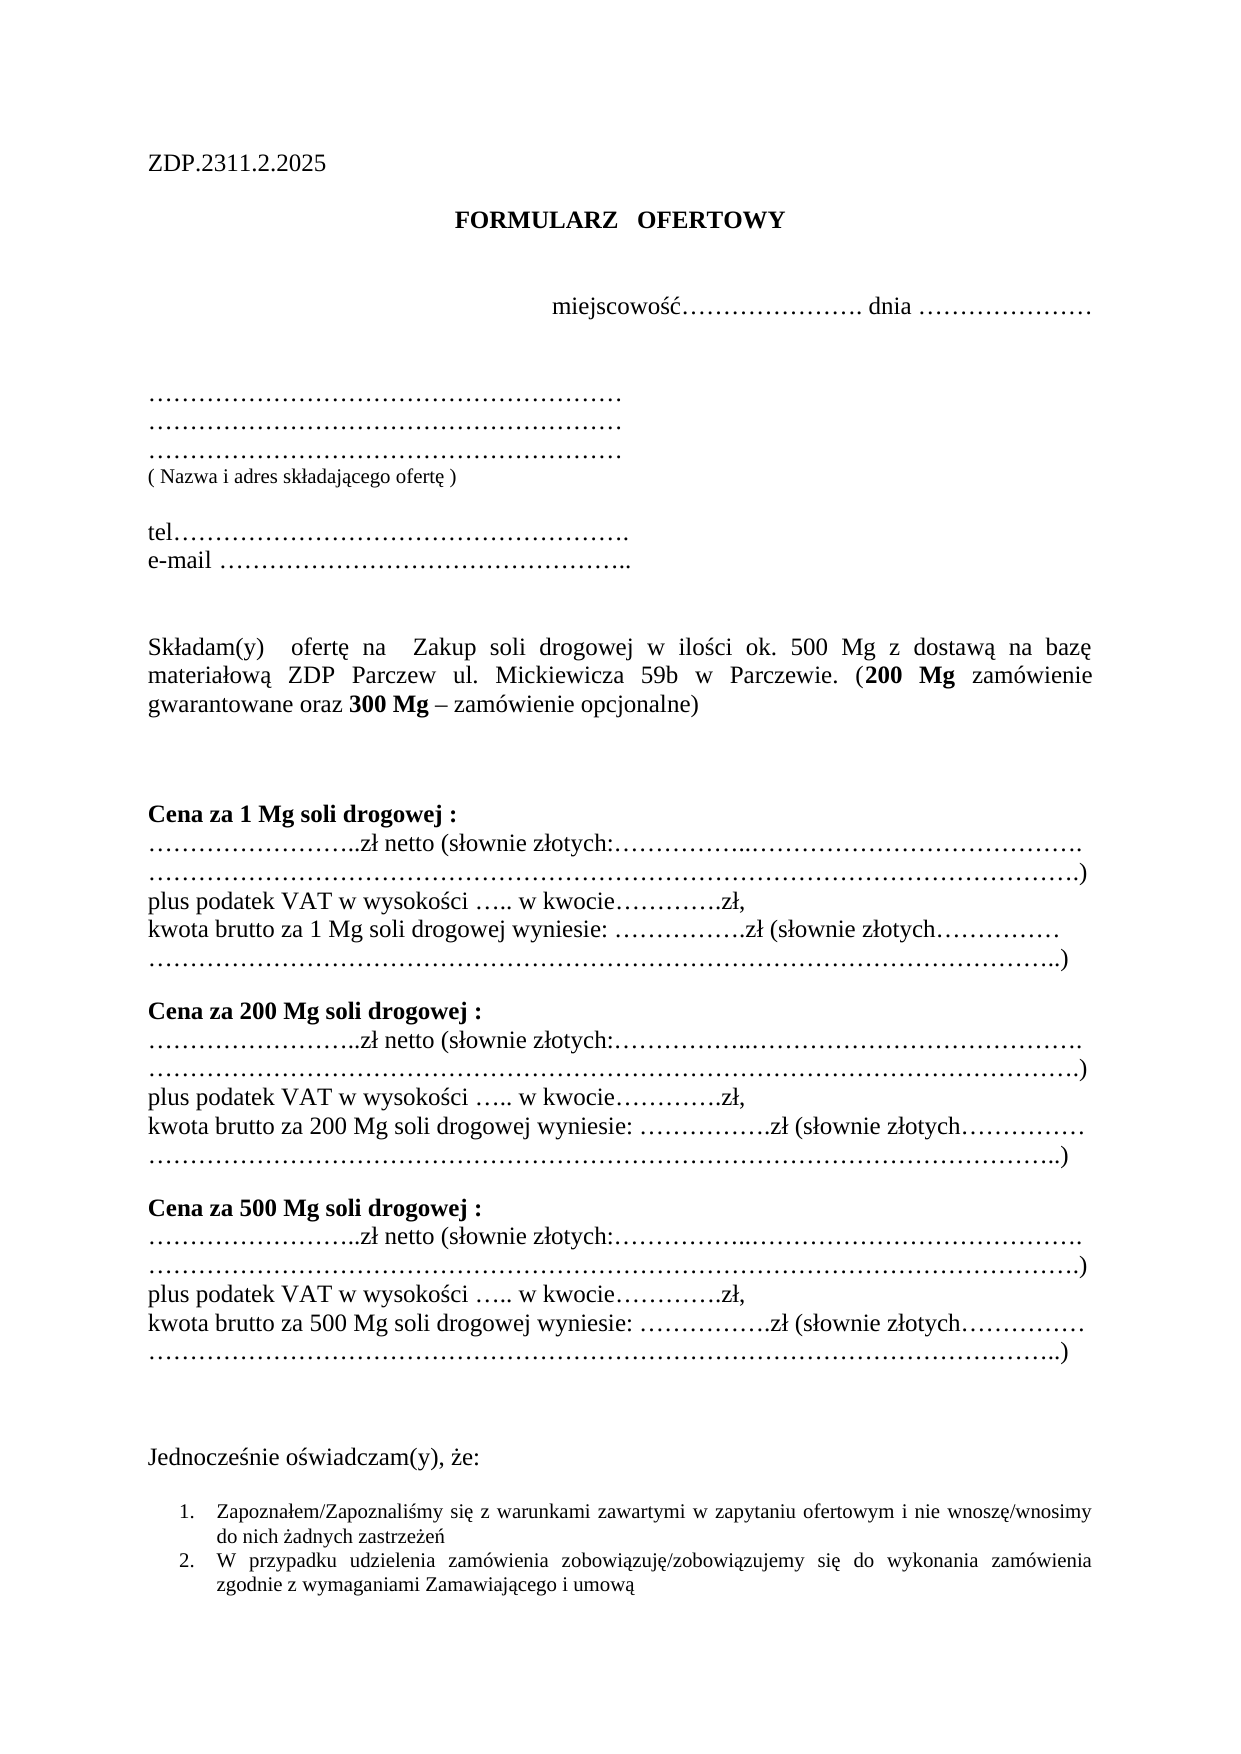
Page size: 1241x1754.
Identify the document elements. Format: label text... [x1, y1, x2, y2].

text FORMULARZ OFERTOWY [148, 205, 1093, 234]
text ZDP.2311.2.2025 [148, 148, 1093, 176]
text ………………………………………………………………………………………………….) plus podatek VAT w wysokości ….. w kwocie………….zł, [148, 1053, 1107, 1111]
text ………………………………………………… [148, 378, 1093, 406]
text Jednocześnie oświadczam(y), że: [148, 1442, 1093, 1471]
text ……………………..zł netto (słownie złotych:……………..…………………………………. [148, 1025, 1093, 1053]
list W przypadku udzielenia zamówienia zobowiązuję/zobowiązujemy się do wykonania zamówienia zgodnie z wymaganiami Zamawiającego i umową [179, 1548, 1093, 1596]
text ( Nazwa i adres składającego ofertę ) [148, 464, 1093, 488]
text tel………………………………………………. [148, 517, 1093, 545]
text ……………………..zł netto (słownie złotych:……………..…………………………………. [148, 1221, 1093, 1250]
text kwota brutto za 200 Mg soli drogowej wyniesie: …………….zł (słownie złotych…………… ………………………………………………………………………………………………..) [148, 1111, 1107, 1168]
text miejscowość…………………. dnia ………………… [148, 291, 1093, 320]
text kwota brutto za 1 Mg soli drogowej wyniesie: …………….zł (słownie złotych…………… ………………………………………………………………………………………………..) [148, 914, 1107, 972]
text ……………………..zł netto (słownie złotych:……………..…………………………………. [148, 828, 1093, 857]
list Zapoznałem/Zapoznaliśmy się z warunkami zawartymi w zapytaniu ofertowym i nie wnoszę/wnosimy do nich żadnych zastrzeżeń [179, 1499, 1093, 1548]
text Składam(y) ofertę na Zakup soli drogowej w ilości ok. 500 Mg z dostawą na bazę materiałową ZDP Parczew ul. Mickiewicza 59b w Parczewie. (200 Mg zamówienie gwarantowane oraz 300 Mg – zamówienie opcjonalne) [148, 632, 1093, 718]
text kwota brutto za 500 Mg soli drogowej wyniesie: …………….zł (słownie złotych…………… ………………………………………………………………………………………………..) [148, 1308, 1107, 1365]
text ………………………………………………………………………………………………….) plus podatek VAT w wysokości ….. w kwocie………….zł, [148, 857, 1107, 914]
text ………………………………………………… [148, 435, 1093, 464]
text Cena za 200 Mg soli drogowej : [148, 996, 1093, 1025]
text ………………………………………………………………………………………………….) plus podatek VAT w wysokości ….. w kwocie………….zł, [148, 1250, 1107, 1308]
text Cena za 500 Mg soli drogowej : [148, 1193, 1093, 1221]
text e-mail ………………………………………….. [148, 545, 1093, 574]
text Cena za 1 Mg soli drogowej : [148, 799, 1093, 828]
text ………………………………………………… [148, 406, 1093, 435]
